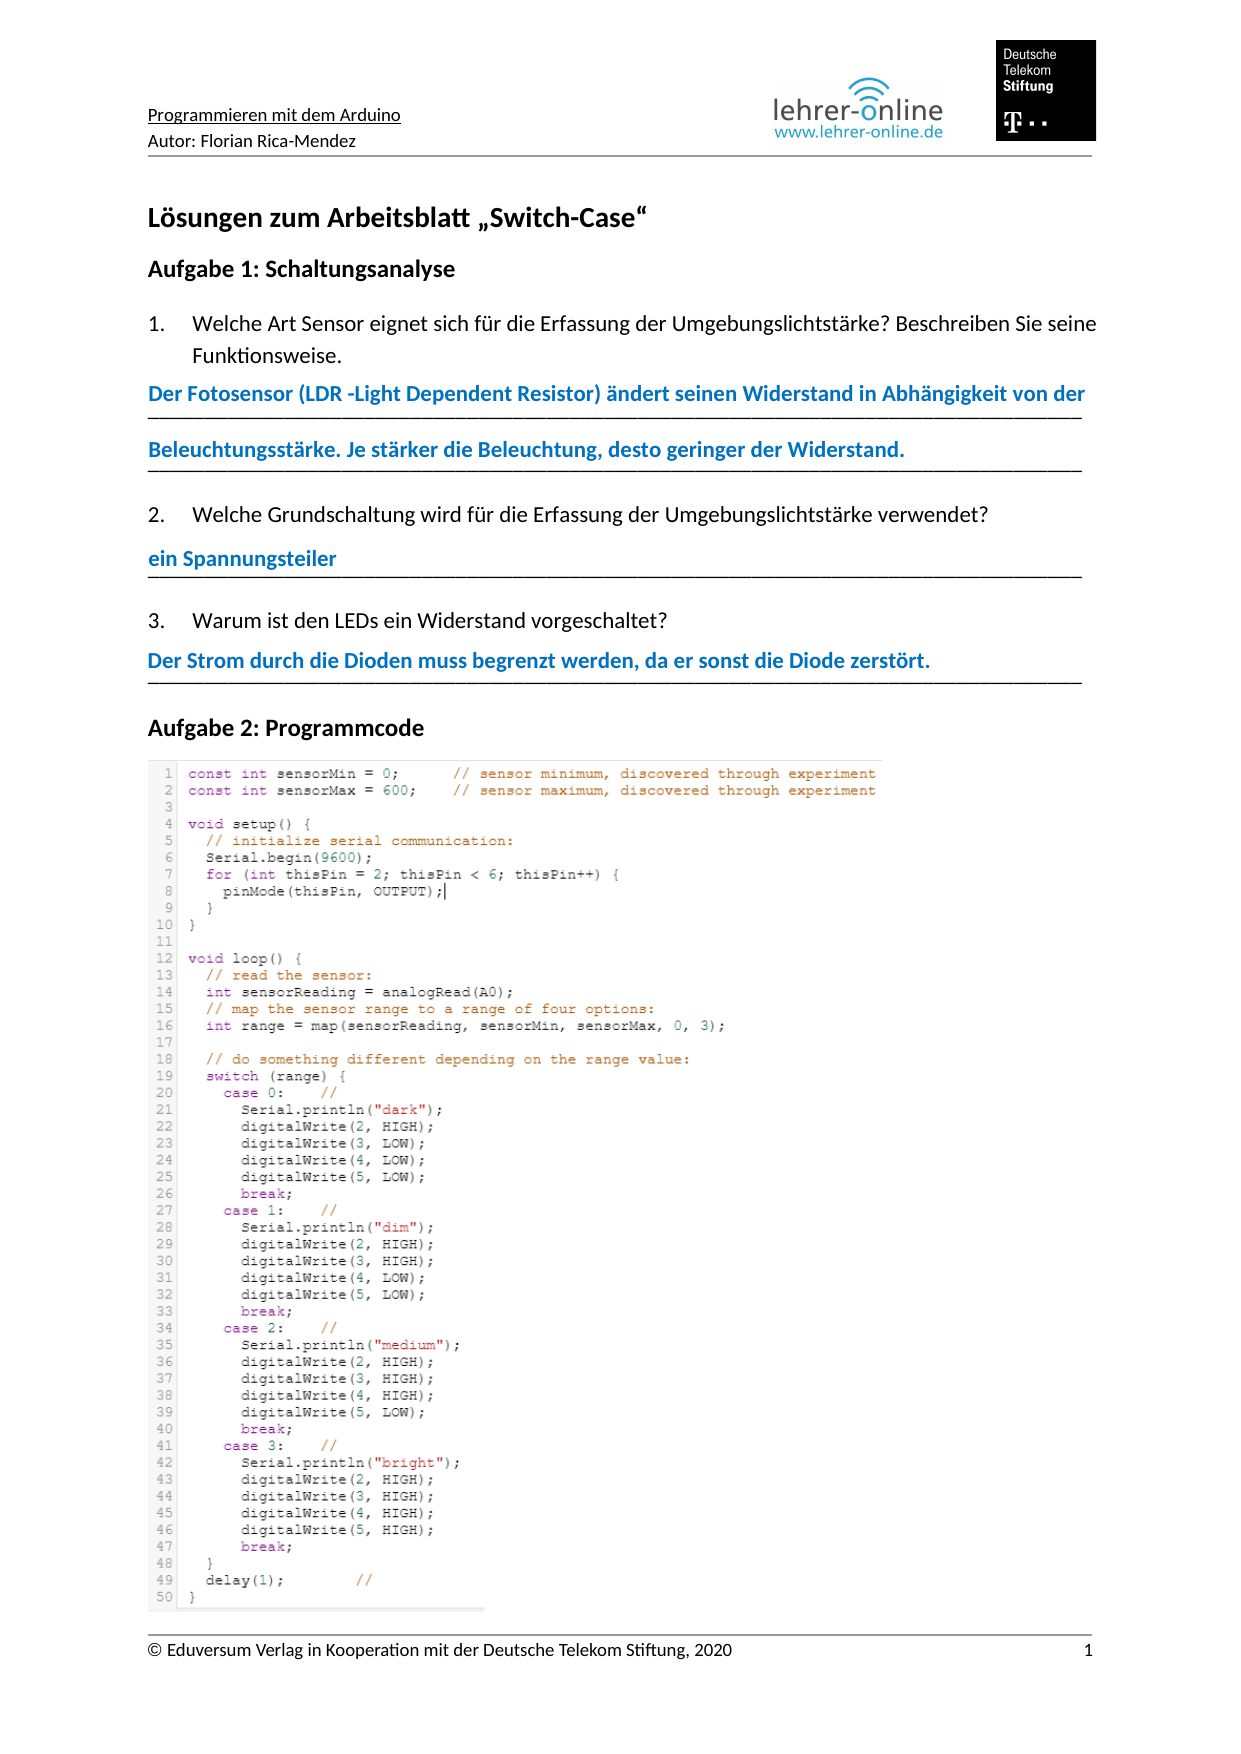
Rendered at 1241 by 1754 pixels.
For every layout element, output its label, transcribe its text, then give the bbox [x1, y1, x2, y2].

list Welche Grundschaltung wird für die Erfassung der Umgebungslichtstärke verwendet? [148, 500, 1092, 528]
list Welche Art Sensor eignet sich für die Erfassung der Umgebungslichtstärke? Beschreiben Sie seine Funktionsweise. [148, 309, 1152, 369]
picture [147, 760, 893, 1616]
text __________________________________________________________________________________ [148, 553, 1092, 581]
picture [772, 76, 946, 155]
list Warum ist den LEDs ein Widerstand vorgeschaltet? [148, 606, 1092, 634]
text Aufgabe 1: Schaltungsanalyse [148, 253, 1092, 284]
picture [996, 40, 1097, 141]
text Lösungen zum Arbeitsblatt „Switch-Case“ [148, 205, 1092, 232]
text __________________________________________________________________________________ [148, 394, 1092, 422]
text __________________________________________________________________________________ [148, 659, 1092, 687]
text __________________________________________________________________________________ [148, 447, 1092, 475]
text Aufgabe 2: Programmcode [148, 712, 1092, 743]
